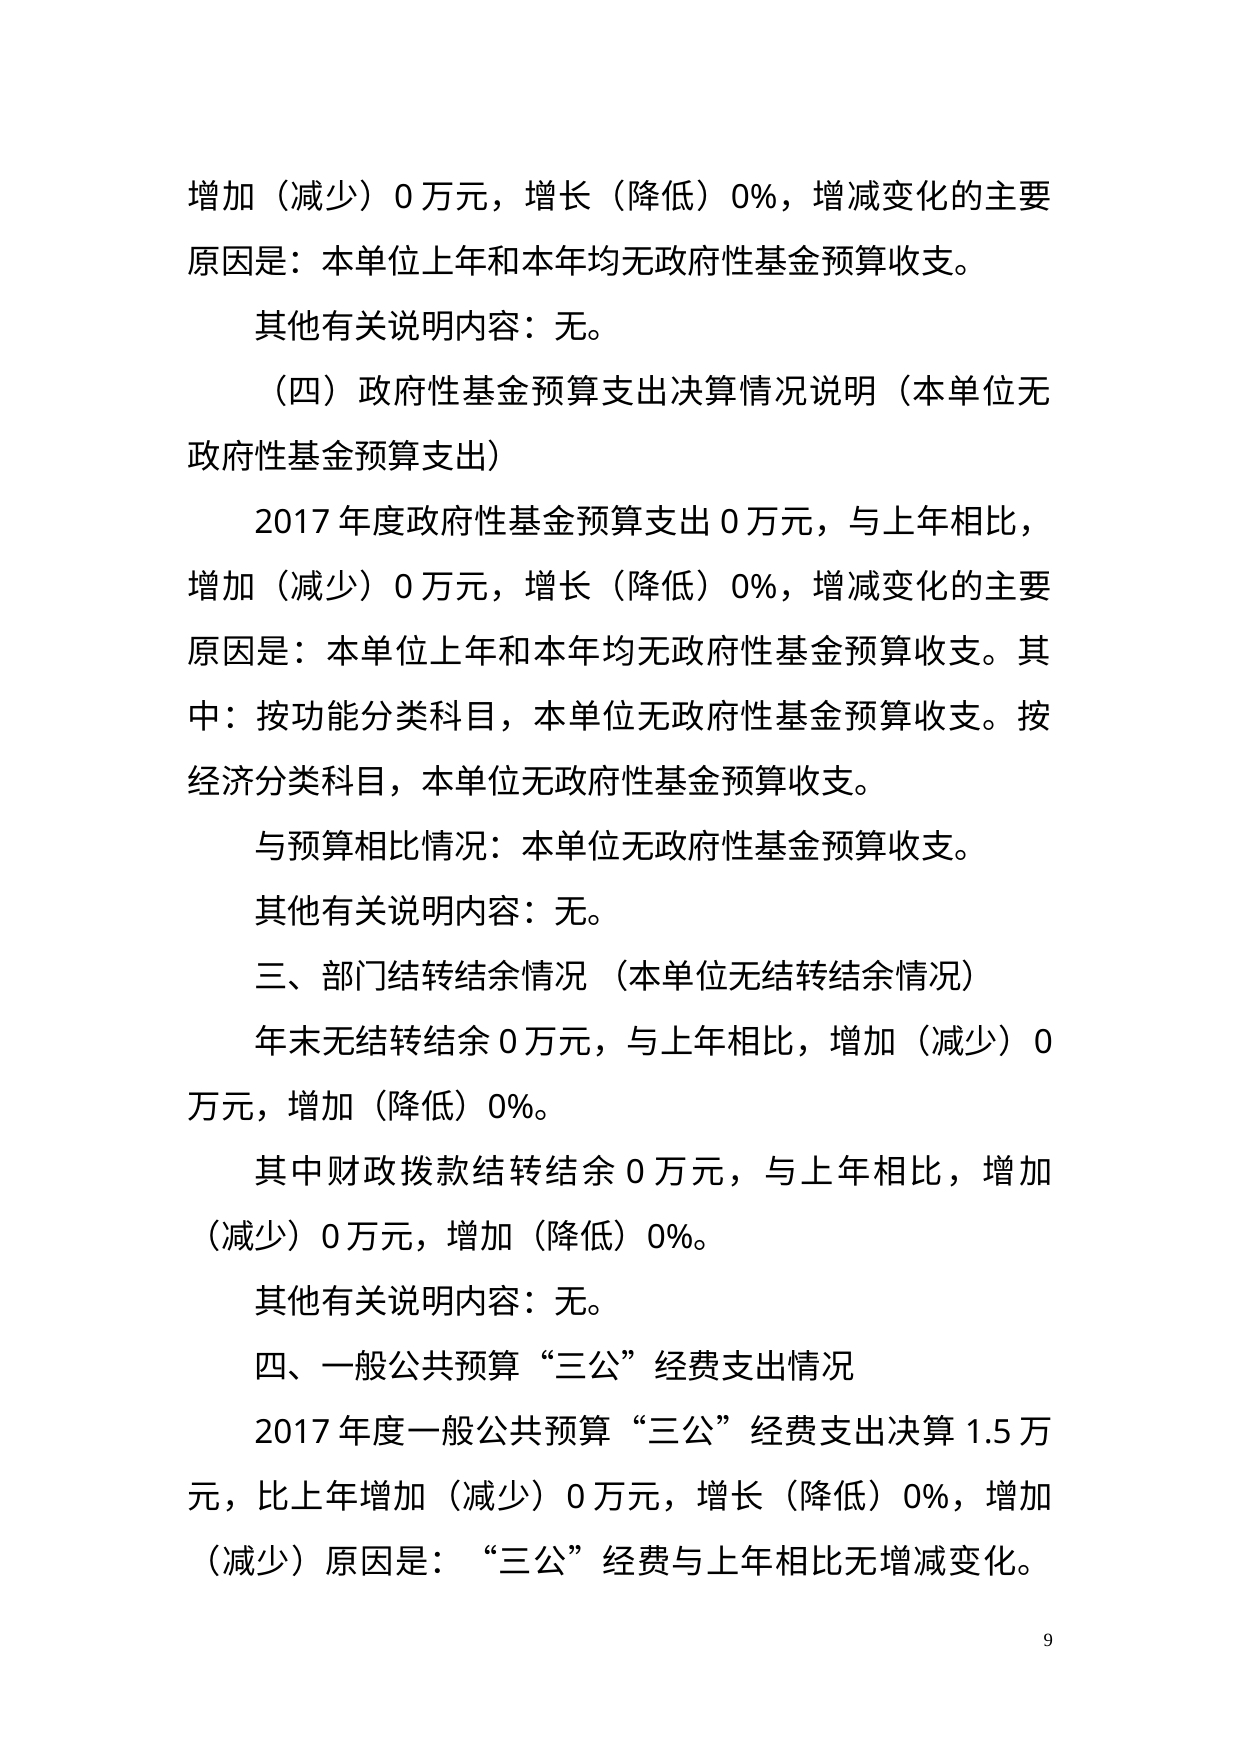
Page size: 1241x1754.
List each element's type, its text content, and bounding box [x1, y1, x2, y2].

text 其中财政拨款结转结余0万元，与上年相比，增加（减少）0万元，增加（降低）0%。 [187, 1137, 1053, 1267]
text 其他有关说明内容：无。 [187, 877, 1053, 942]
text 其他有关说明内容：无。 [187, 1267, 1053, 1332]
text 年末无结转结余0万元，与上年相比，增加（减少）0万元，增加（降低）0%。 [187, 1007, 1053, 1137]
text 三、部门结转结余情况 （本单位无结转结余情况） [187, 942, 1053, 1007]
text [187, 1397, 1053, 1592]
text （四）政府性基金预算支出决算情况说明（本单位无政府性基金预算支出） [187, 357, 1053, 487]
text 其他有关说明内容：无。 [187, 292, 1053, 357]
text 四、一般公共预算“三公”经费支出情况 [187, 1332, 1053, 1397]
text 与预算相比情况：本单位无政府性基金预算收支。 [187, 812, 1053, 877]
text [187, 162, 1053, 292]
text 2017年度政府性基金预算支出0万元，与上年相比，增加（减少）0万元，增长（降低）0%，增减变化的主要原因是：本单位上年和本年均无政府性基金预算收支。其中：按功能分类科目，本单位无政府性基金预算收支。按经济分类科目，本单位无政府性基金预算收支。 [187, 487, 1053, 812]
